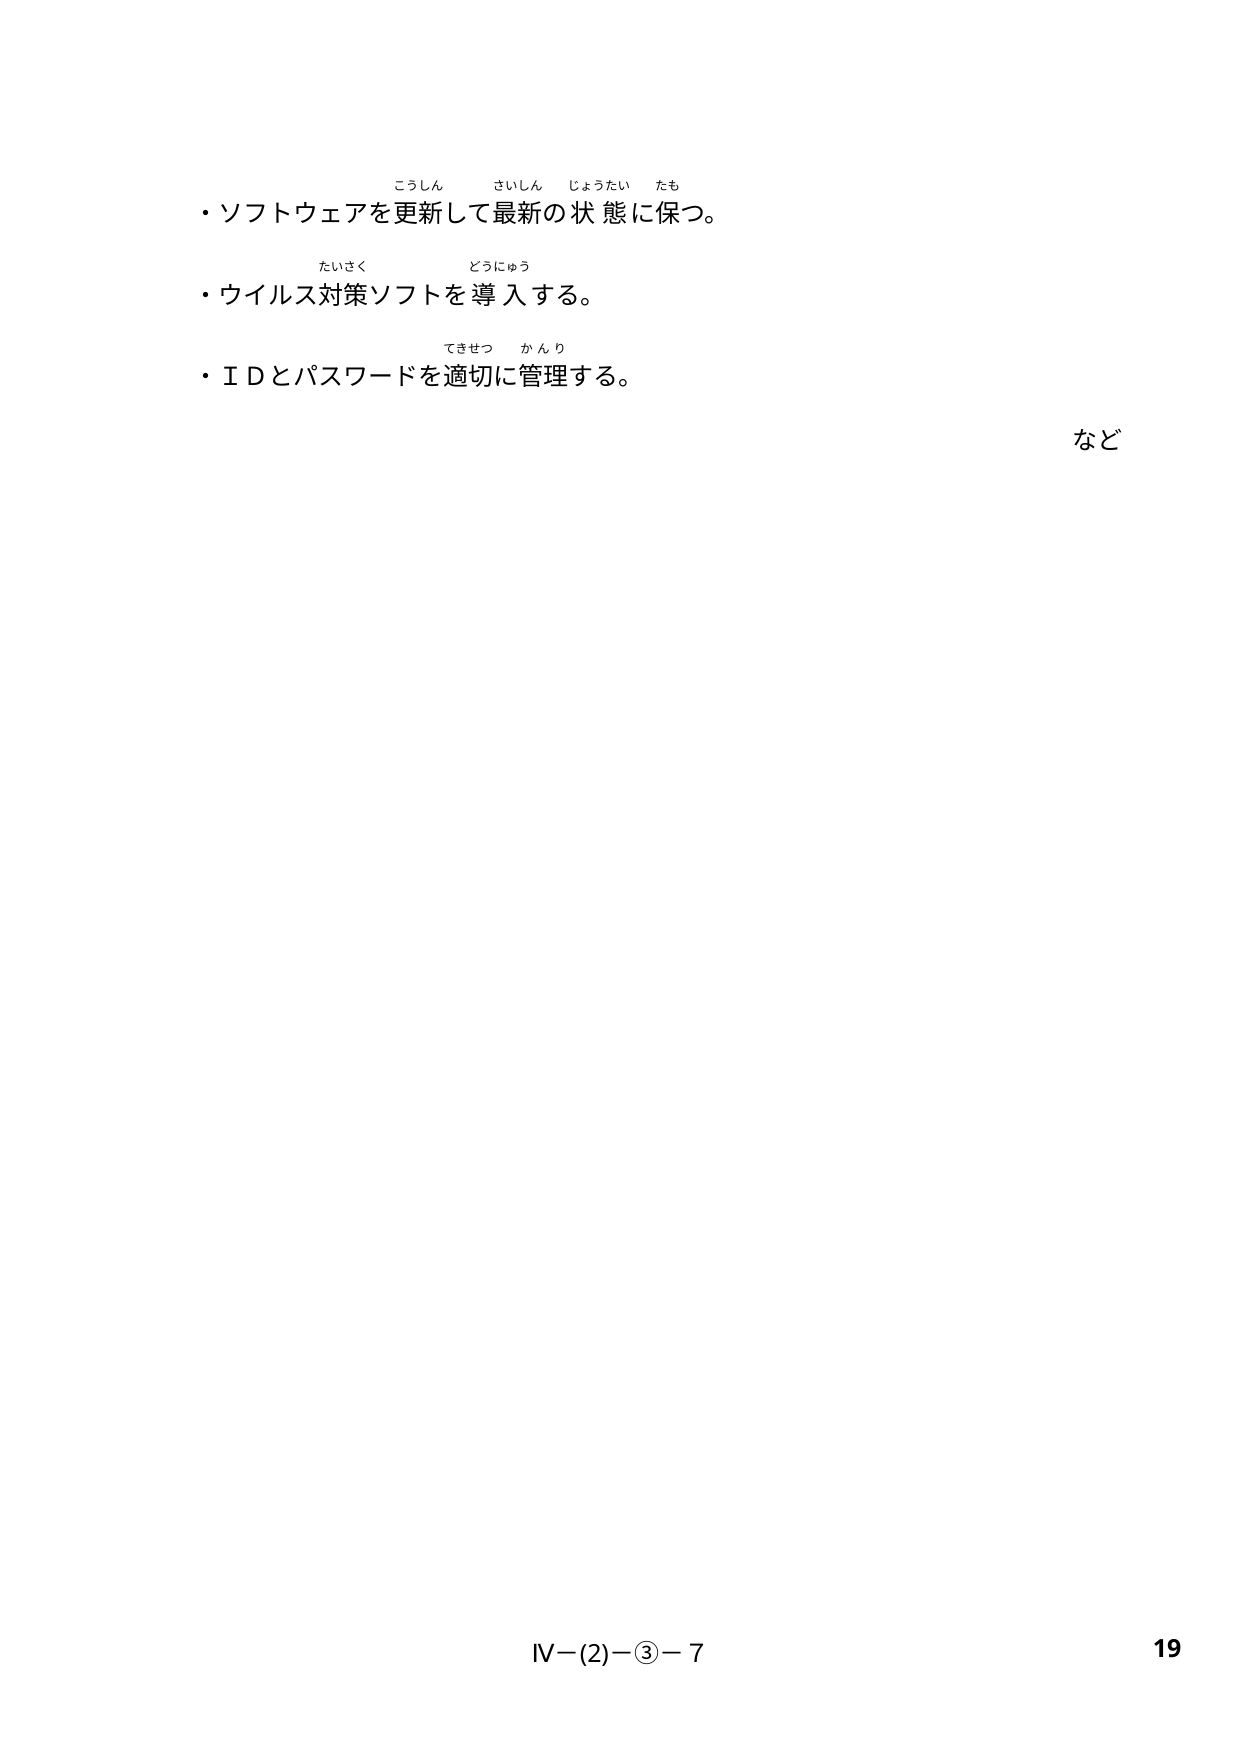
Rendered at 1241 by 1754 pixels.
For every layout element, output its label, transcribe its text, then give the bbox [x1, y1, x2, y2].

text ・ウイルスソフトをする。 [118, 257, 1122, 312]
text など [118, 420, 1122, 457]
text ・ＩＤとパスワードをにする。 [118, 339, 1122, 393]
text ・ソフトウェアをしてのにつ。 [118, 176, 1122, 230]
